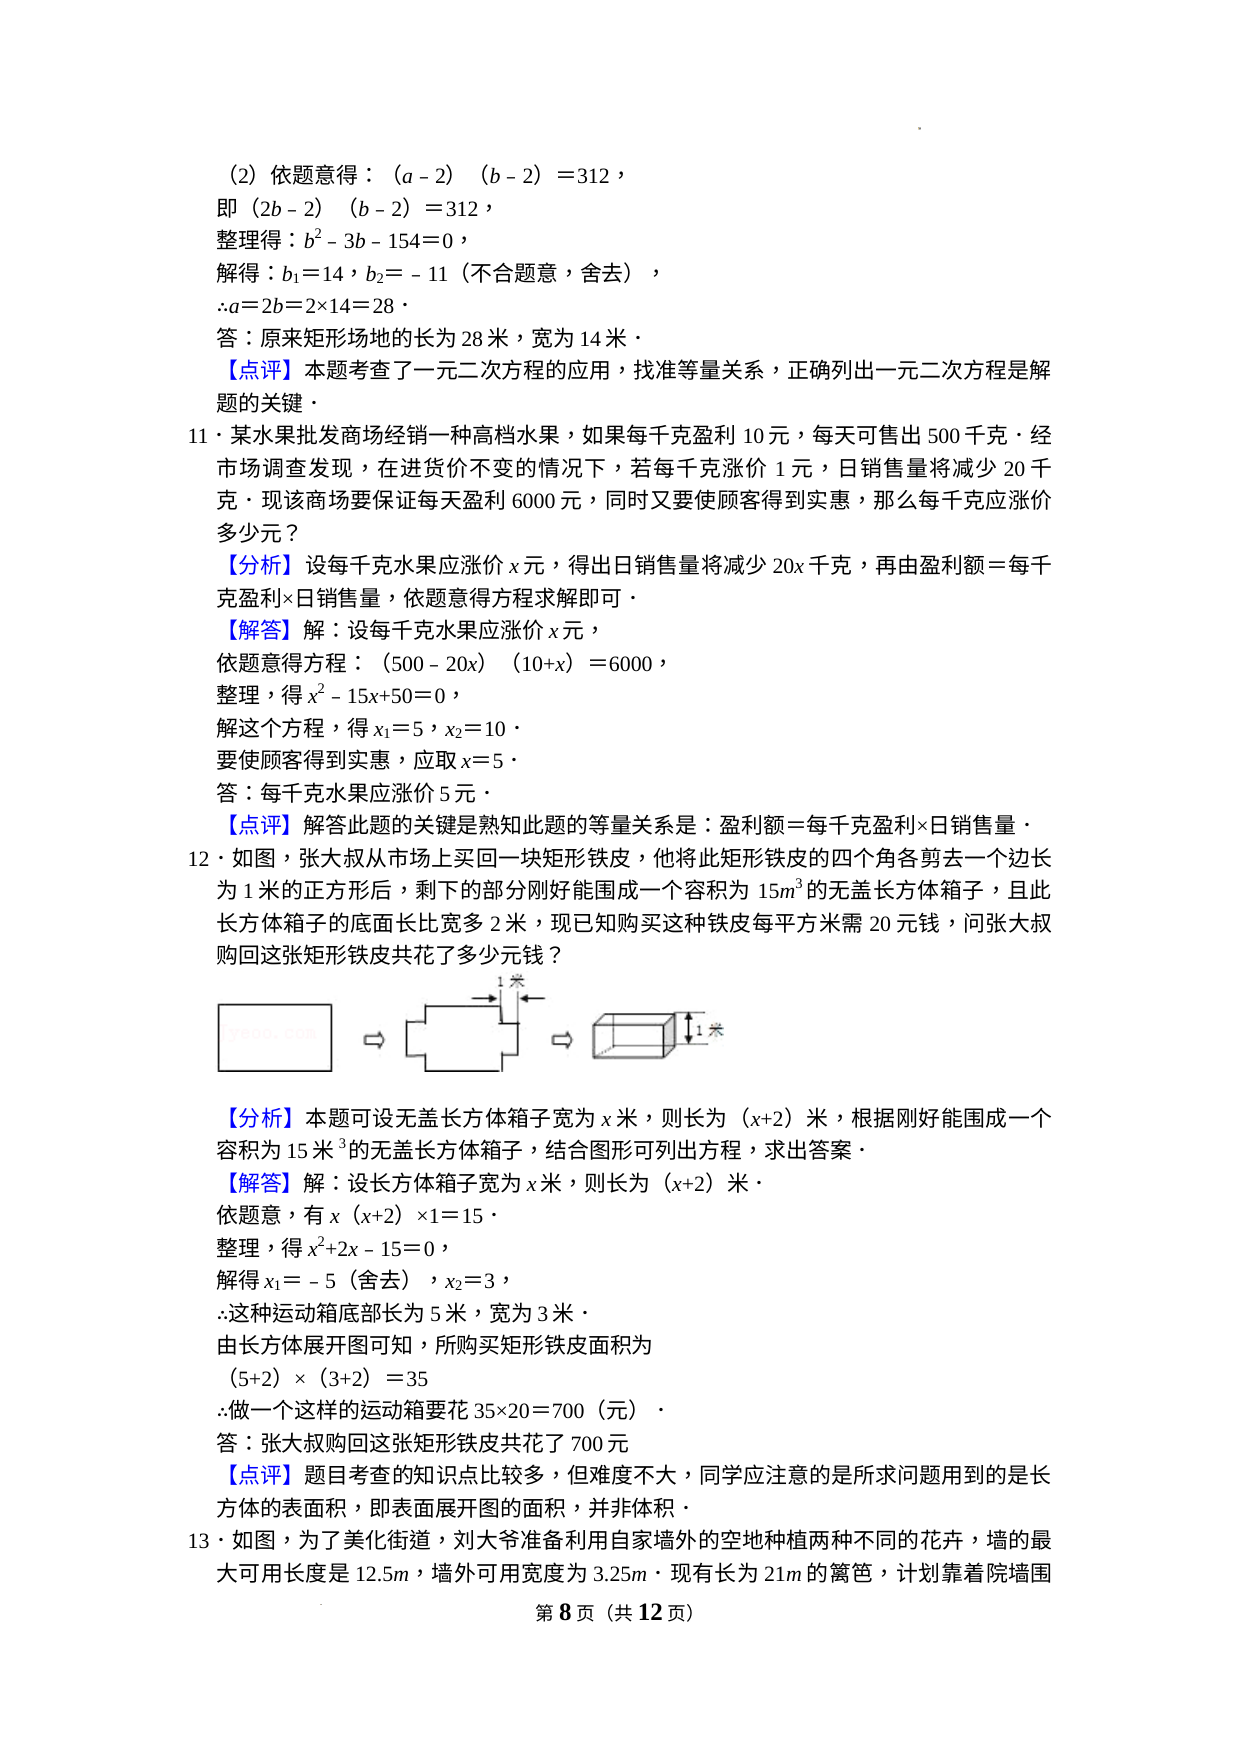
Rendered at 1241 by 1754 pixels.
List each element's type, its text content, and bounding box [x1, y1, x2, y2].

text 【点评】解答此题的关键是熟知此题的等量关系是：盈利额＝每千克盈利×日销售量． [216, 809, 1053, 841]
text 【点评】本题考查了一元二次方程的应用，找准等量关系，正确列出一元二次方程是解题的关键． [216, 354, 1053, 419]
text 整理，得x2﹣15x+50＝0， [216, 679, 1053, 711]
text 解得x1＝﹣5（舍去），x2＝3， [216, 1264, 1053, 1296]
text ∴这种运动箱底部长为5米，宽为3米． [216, 1296, 1053, 1329]
text 11．某水果批发商场经销一种高档水果，如果每千克盈利10元，每天可售出500千克．经市场调查发现，在进货价不变的情况下，若每千克涨价1元，日销售量将减少20千克．现该商场要保证每天盈利6000元，同时又要使顾客得到实惠，那么每千克应涨价多少元？ [187, 419, 1053, 549]
text ∴做一个这样的运动箱要花35×20＝700（元）． [216, 1394, 1053, 1426]
text 解这个方程，得x1＝5，x2＝10． [216, 711, 1053, 744]
text 答：张大叔购回这张矩形铁皮共花了700元 [216, 1426, 1053, 1459]
text 12．如图，张大叔从市场上买回一块矩形铁皮，他将此矩形铁皮的四个角各剪去一个边长为1米的正方形后，剩下的部分刚好能围成一个容积为15m3的无盖长方体箱子，且此长方体箱子的底面长比宽多2米，现已知购买这种铁皮每平方米需20元钱，问张大叔购回这张矩形铁皮共花了多少元钱？ [187, 841, 1053, 971]
text 【解答】解：设每千克水果应涨价x元， [216, 614, 1053, 646]
picture [215, 971, 724, 1072]
text 答：原来矩形场地的长为28米，宽为14米． [216, 321, 1053, 354]
text 整理，得x2+2x﹣15＝0， [216, 1231, 1053, 1264]
text （2）依题意得：（a﹣2）（b﹣2）＝312， [216, 159, 1053, 191]
text 【分析】本题可设无盖长方体箱子宽为x米，则长为（x+2）米，根据刚好能围成一个容积为15米3的无盖长方体箱子，结合图形可列出方程，求出答案． [216, 1101, 1053, 1166]
text 整理得：b2﹣3b﹣154＝0， [216, 224, 1053, 256]
text （5+2）×（3+2）＝35 [216, 1361, 1053, 1394]
text 【解答】解：设长方体箱子宽为x米，则长为（x+2）米． [216, 1166, 1053, 1199]
text 由长方体展开图可知，所购买矩形铁皮面积为 [216, 1329, 1053, 1361]
text ∴a＝2b＝2×14＝28． [216, 289, 1053, 321]
text 解得：b1＝14，b2＝﹣11（不合题意，舍去）， [216, 256, 1053, 289]
text 答：每千克水果应涨价5元． [216, 776, 1053, 809]
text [187, 1524, 1053, 1589]
text 即（2b﹣2）（b﹣2）＝312， [216, 191, 1053, 224]
text 【分析】设每千克水果应涨价x元，得出日销售量将减少20x千克，再由盈利额＝每千克盈利×日销售量，依题意得方程求解即可． [216, 549, 1053, 614]
text 【点评】题目考查的知识点比较多，但难度不大，同学应注意的是所求问题用到的是长方体的表面积，即表面展开图的面积，并非体积． [216, 1459, 1053, 1524]
text 依题意，有x（x+2）×1＝15． [216, 1199, 1053, 1231]
text 要使顾客得到实惠，应取x＝5． [216, 744, 1053, 776]
text 依题意得方程：（500﹣20x）（10+x）＝6000， [216, 646, 1053, 679]
